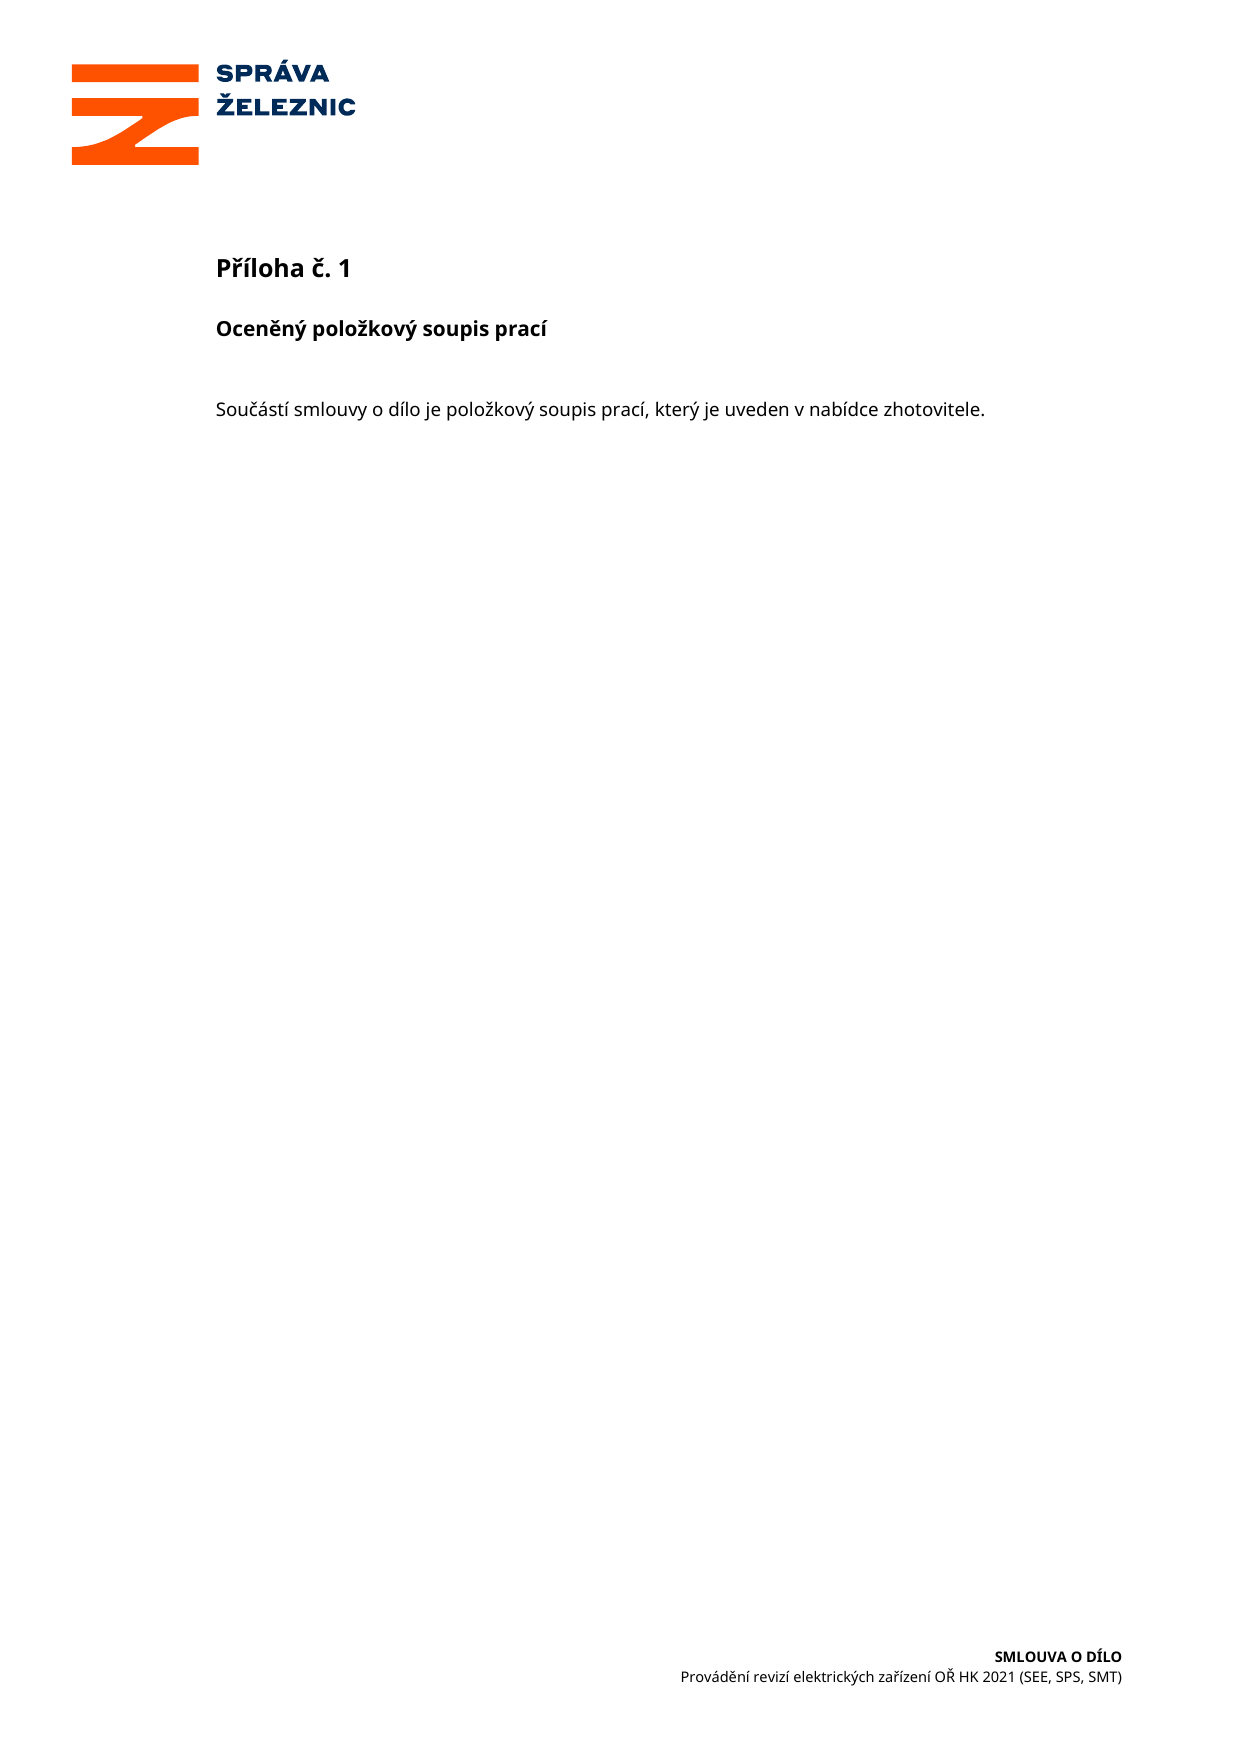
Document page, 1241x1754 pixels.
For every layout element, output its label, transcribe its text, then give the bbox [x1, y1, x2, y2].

text Příloha č. 1 [216, 250, 1122, 284]
text Součástí smlouvy o dílo je položkový soupis prací, který je uveden v nabídce zhotovitele. [216, 396, 1122, 422]
text Oceněný položkový soupis prací [216, 313, 1122, 342]
